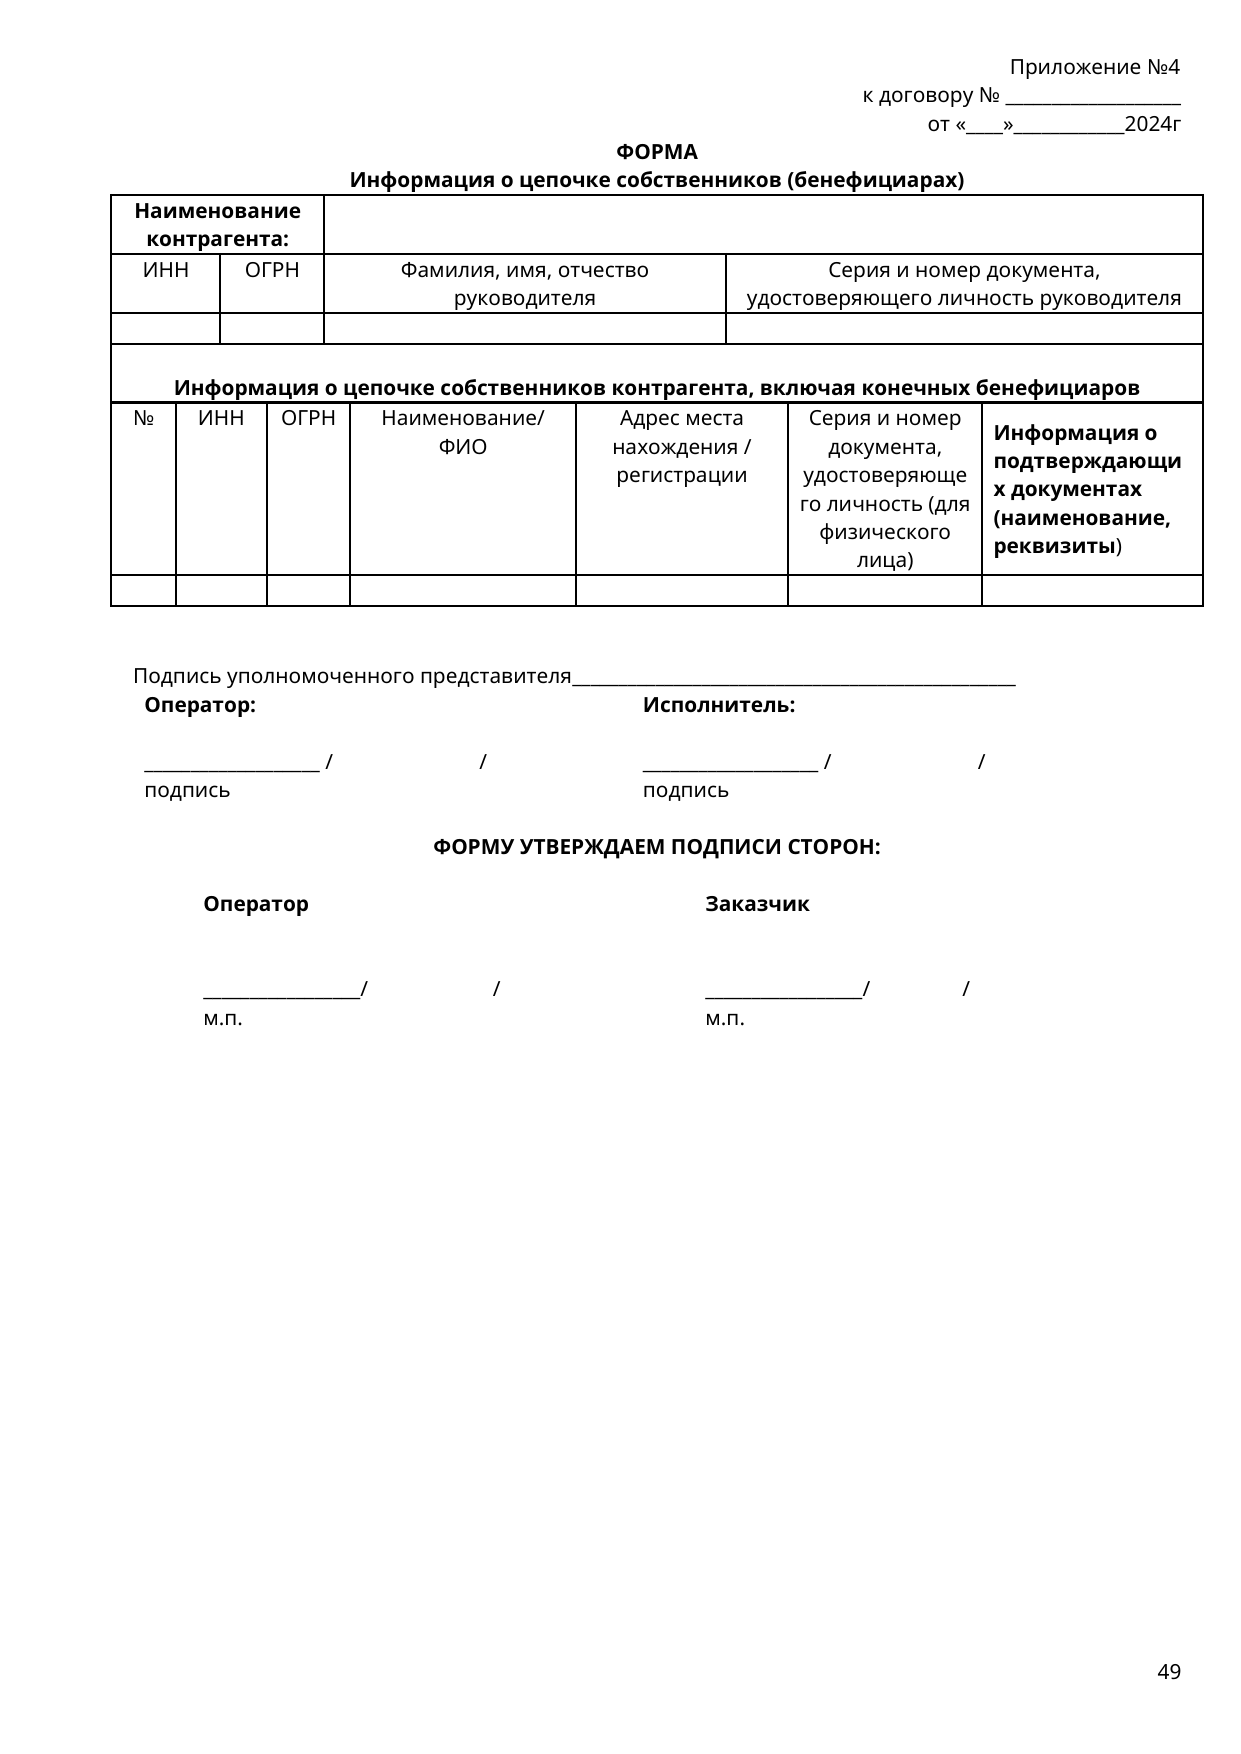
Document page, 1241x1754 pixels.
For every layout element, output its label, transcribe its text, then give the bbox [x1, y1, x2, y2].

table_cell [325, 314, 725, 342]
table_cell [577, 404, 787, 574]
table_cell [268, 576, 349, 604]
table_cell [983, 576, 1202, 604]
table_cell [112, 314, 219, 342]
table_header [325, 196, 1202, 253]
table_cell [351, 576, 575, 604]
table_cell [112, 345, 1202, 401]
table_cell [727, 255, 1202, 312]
text ФОРМА [133, 137, 1181, 166]
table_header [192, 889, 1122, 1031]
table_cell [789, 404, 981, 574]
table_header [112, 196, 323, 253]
text Информация о цепочке собственников (бенефициарах) [133, 166, 1181, 194]
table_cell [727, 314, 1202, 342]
text Подпись уполномоченного представителя________________________________________________ [133, 661, 1181, 690]
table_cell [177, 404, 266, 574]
text ФОРМУ УТВЕРЖДАЕМ ПОДПИСИ СТОРОН: [133, 832, 1181, 861]
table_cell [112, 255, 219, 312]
text к договору № ___________________ [133, 80, 1181, 109]
text Приложение №4 [133, 52, 1180, 80]
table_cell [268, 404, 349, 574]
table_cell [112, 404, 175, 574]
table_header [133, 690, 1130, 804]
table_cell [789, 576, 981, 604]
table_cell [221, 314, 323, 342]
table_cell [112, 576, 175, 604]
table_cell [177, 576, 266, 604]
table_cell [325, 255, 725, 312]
text от «____»____________2024г [133, 109, 1181, 137]
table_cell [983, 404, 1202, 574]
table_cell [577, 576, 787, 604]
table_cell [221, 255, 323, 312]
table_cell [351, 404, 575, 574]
